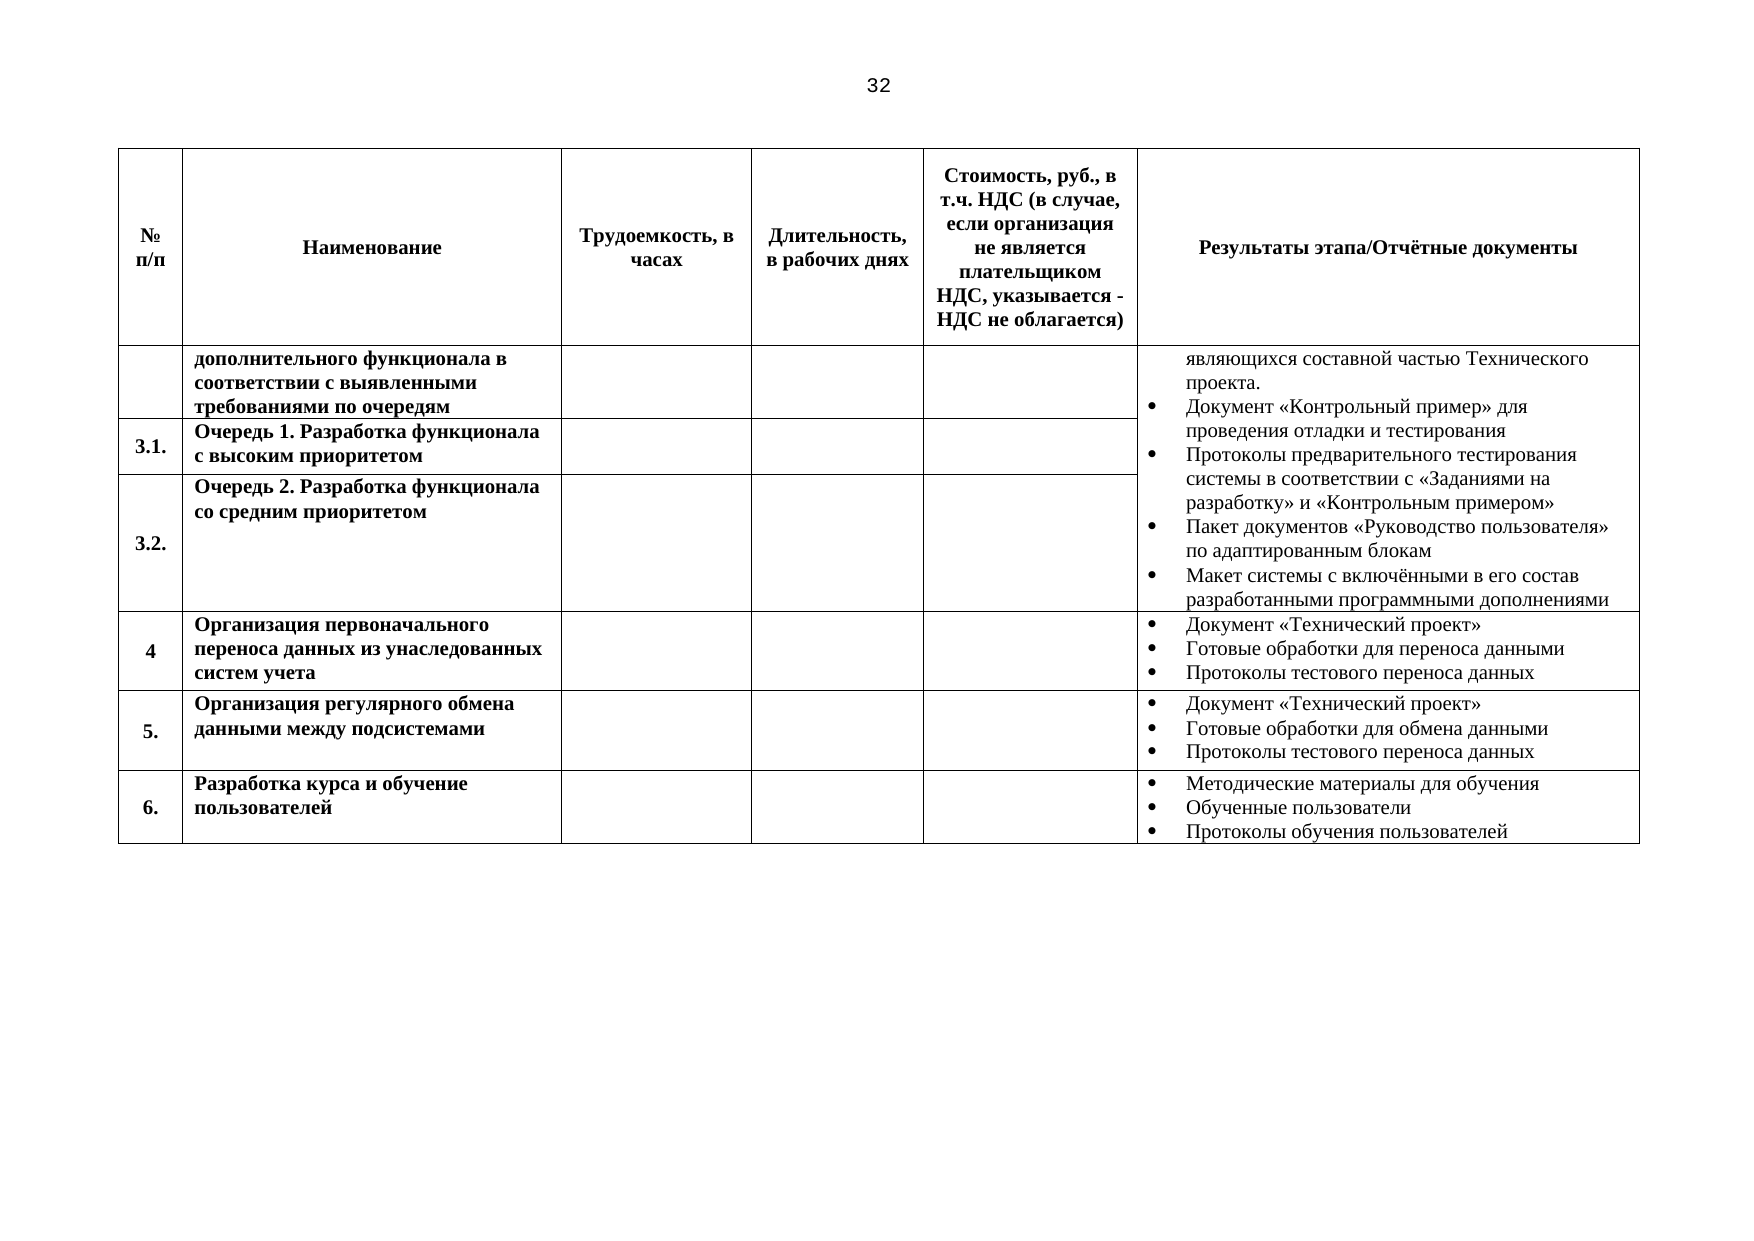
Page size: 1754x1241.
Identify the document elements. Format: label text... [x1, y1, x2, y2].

table_cell Организация регулярного обмена данными между подсистемами [183, 691, 561, 770]
table_cell [562, 419, 751, 473]
table_cell 6. [119, 771, 182, 843]
table_header Трудоемкость, в часах [562, 149, 751, 345]
table_header Результаты этапа/Отчётные документы [1138, 149, 1639, 345]
table_cell Адаптация программы, разработка дополнительного функционала в соответствии с выявленными требованиями по очередям [183, 346, 561, 418]
table_cell [924, 419, 1137, 473]
table_header № п/п [119, 149, 182, 345]
table_cell Методические материалы для обучения Обученные пользователи Протоколы обучения пользователей [1138, 771, 1639, 843]
table_header Длительность, в рабочих днях [752, 149, 923, 345]
table_cell 3. [119, 346, 182, 418]
table_cell Очередь 2. Разработка функционала со средним приоритетом [183, 475, 561, 611]
table_cell [924, 612, 1137, 690]
table_cell [562, 771, 751, 843]
table_header Наименование [183, 149, 561, 345]
table_cell [562, 475, 751, 611]
table_cell Организация первоначального переноса данных из унаследованных систем учета [183, 612, 561, 690]
table_cell [562, 691, 751, 770]
table_cell Разработка курса и обучение пользователей [183, 771, 561, 843]
table_cell Документ «Технический проект» Готовые обработки для переноса данными Протоколы тестового переноса данных [1138, 612, 1639, 690]
table_cell 3.1. [119, 419, 182, 473]
table_cell [924, 771, 1137, 843]
table_cell Очередь 1. Разработка функционала с высоким приоритетом [183, 419, 561, 473]
table_cell [562, 612, 751, 690]
table_cell 4 [119, 612, 182, 690]
table_cell [562, 346, 751, 418]
table_cell [924, 475, 1137, 611]
table_cell 5. [119, 691, 182, 770]
table_cell [752, 475, 923, 611]
table_cell Документ «Технический проект» Готовые обработки для обмена данными Протоколы тестового переноса данных [1138, 691, 1639, 770]
table_cell [924, 346, 1137, 418]
table_cell [752, 771, 923, 843]
table_cell [752, 691, 923, 770]
table_cell [924, 691, 1137, 770]
table_cell [752, 346, 923, 418]
table_cell [752, 612, 923, 690]
table_cell [752, 419, 923, 473]
table_cell 3.2. [119, 475, 182, 611]
table_header Стоимость, руб., в т.ч. НДС (в случае, если организация не является плательщиком НДС, указывается - НДС не облагается) [924, 149, 1137, 345]
